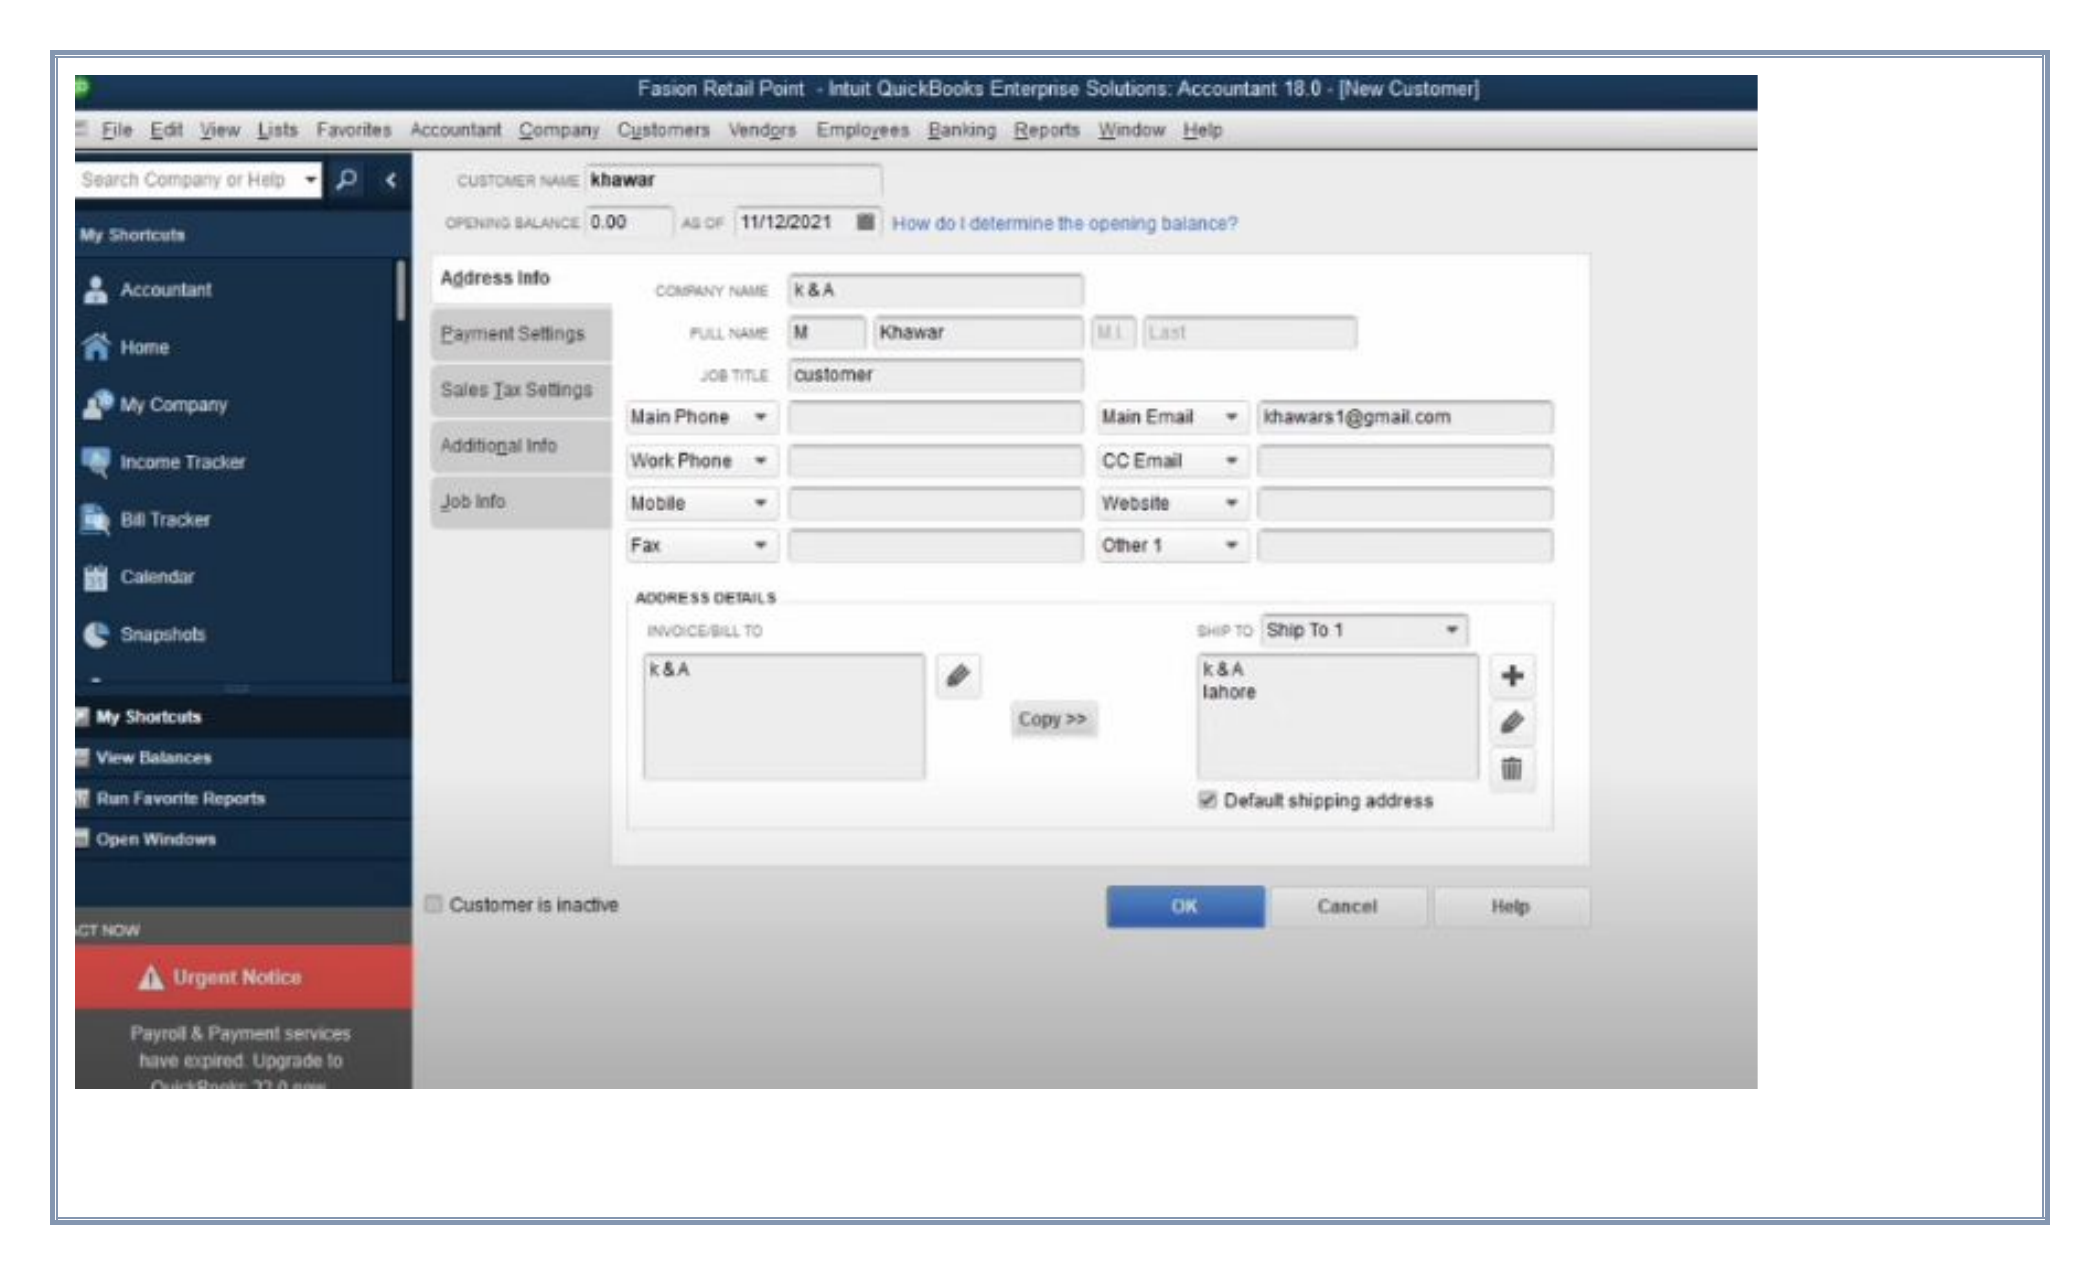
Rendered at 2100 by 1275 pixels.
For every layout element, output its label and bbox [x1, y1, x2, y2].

picture [75, 75, 1758, 1089]
